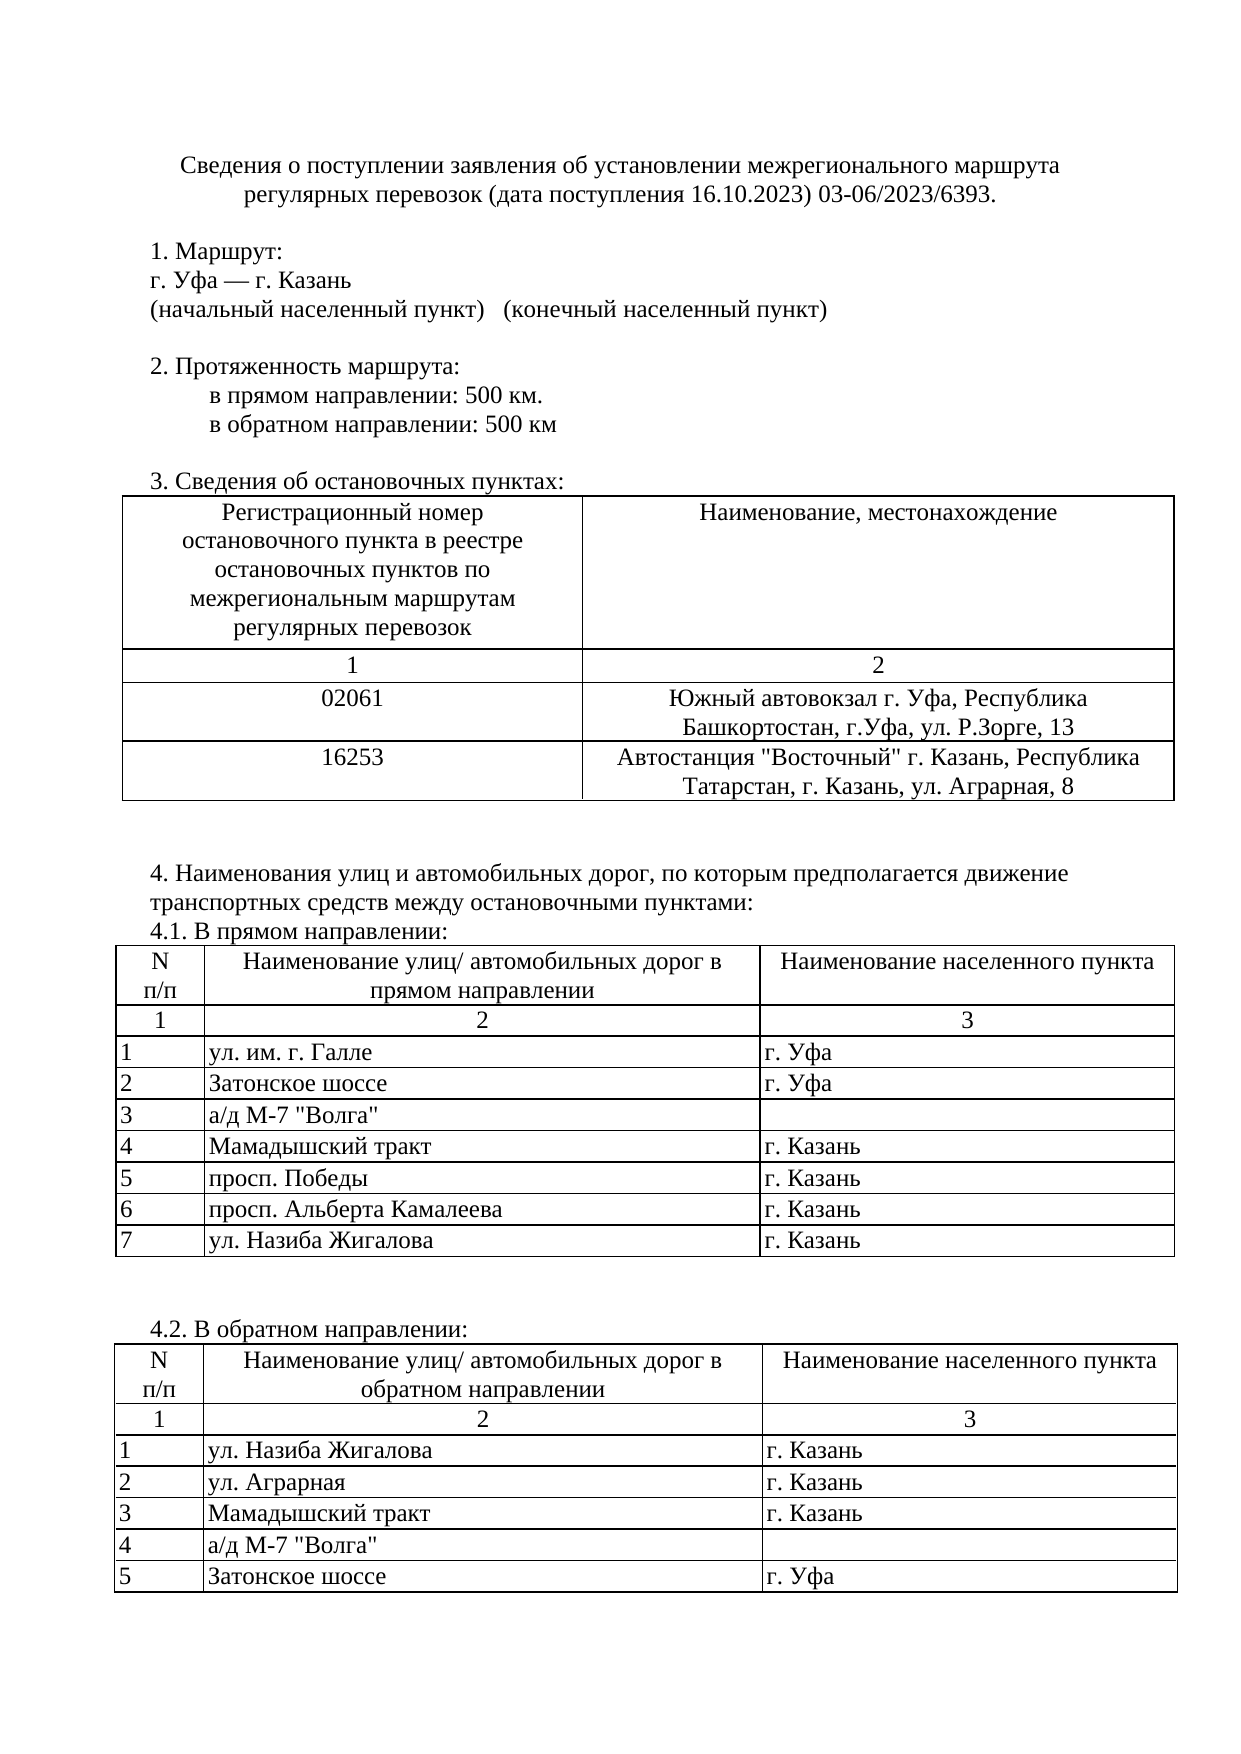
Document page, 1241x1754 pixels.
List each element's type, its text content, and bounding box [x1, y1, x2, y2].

table_header Наименование населенного пункта [763, 1345, 1177, 1402]
table_cell г. Казань [761, 1226, 1174, 1256]
table_header Наименование улиц/ автомобильных дорог в прямом направлении [205, 946, 759, 1004]
table_cell 2 [117, 1068, 204, 1098]
table_header Наименование населенного пункта [761, 946, 1174, 1004]
text (начальный населенный пункт) (конечный населенный пункт) [150, 294, 1090, 322]
table_cell 4 [117, 1131, 204, 1161]
table_cell г. Уфа [761, 1068, 1174, 1098]
table_cell просп. Альберта Камалеева [205, 1194, 759, 1224]
table_cell 02061 [123, 683, 582, 740]
table_cell 5 [117, 1163, 204, 1193]
text 2. Протяженность маршрута: [150, 351, 1090, 380]
table_cell 16253 [123, 742, 582, 799]
table_cell 2 [115, 1466, 203, 1497]
table_header N п/п [115, 1345, 203, 1402]
table_cell [763, 1528, 1177, 1560]
table_cell 2 [204, 1404, 762, 1434]
table_cell г. Казань [761, 1194, 1174, 1224]
table_cell ул. Назиба Жигалова [204, 1436, 762, 1465]
text 4.2. В обратном направлении: [150, 1314, 1090, 1343]
table_cell 2 [205, 1006, 759, 1035]
table_cell а/д М-7 "Волга" [204, 1530, 762, 1560]
table_cell 3 [115, 1498, 203, 1528]
table_cell г. Казань [761, 1163, 1174, 1193]
table_cell а/д М-7 "Волга" [205, 1100, 759, 1130]
table_cell г. Казань [763, 1434, 1177, 1465]
table_cell Затонское шоссе [205, 1068, 759, 1098]
table_cell Затонское шоссе [204, 1561, 762, 1591]
text 4. Наименования улиц и автомобильных дорог, по которым предполагается движение транспортных средств между остановочными пунктами: [150, 858, 1090, 916]
table_cell 1 [117, 1006, 204, 1035]
table_cell г. Казань [763, 1465, 1177, 1497]
table_cell Автостанция "Восточный" г. Казань, Республика Татарстан, г. Казань, ул. Аграрная, 8 [583, 742, 1173, 799]
text г. Уфа — г. Казань [150, 265, 1090, 294]
table_cell 6 [117, 1194, 204, 1224]
table_cell ул. Аграрная [204, 1467, 762, 1497]
table_cell Южный автовокзал г. Уфа, Республика Башкортостан, г.Уфа, ул. Р.Зорге, 13 [583, 683, 1173, 740]
table_cell 1 [115, 1404, 203, 1434]
table_cell 1 [117, 1037, 204, 1067]
table_cell 3 [761, 1006, 1174, 1035]
table_header N п/п [117, 946, 204, 1004]
table_cell Мамадышский тракт [205, 1131, 759, 1161]
table_cell ул. Назиба Жигалова [205, 1226, 759, 1256]
table_header Регистрационный номер остановочного пункта в реестре остановочных пунктов по межрегиональным маршрутам регулярных перевозок [123, 497, 582, 648]
text 3. Сведения об остановочных пунктах: [150, 466, 1090, 495]
text в обратном направлении: 500 км [150, 409, 1090, 437]
table_header Наименование, местонахождение [583, 497, 1173, 648]
table_cell 1 [123, 650, 582, 681]
table_cell 4 [115, 1529, 203, 1560]
table_header Наименование улиц/ автомобильных дорог в обратном направлении [204, 1345, 762, 1402]
text Сведения о поступлении заявления об установлении межрегионального маршрута регулярных перевозок (дата поступления 16.10.2023) 03-06/2023/6393. [150, 150, 1090, 207]
table_cell 2 [583, 650, 1173, 681]
table_cell 5 [115, 1561, 203, 1591]
text 4.1. В прямом направлении: [150, 916, 1090, 945]
table_cell просп. Победы [205, 1163, 759, 1193]
table_cell 7 [117, 1226, 204, 1256]
table_cell 1 [115, 1435, 203, 1465]
table_cell г. Казань [761, 1131, 1174, 1161]
text в прямом направлении: 500 км. [150, 380, 1090, 409]
table_cell ул. им. г. Галле [205, 1037, 759, 1067]
table_cell г. Казань [763, 1497, 1177, 1528]
table_cell [761, 1100, 1174, 1130]
table_cell г. Уфа [763, 1560, 1177, 1591]
table_cell г. Уфа [761, 1037, 1174, 1067]
table_cell Мамадышский тракт [204, 1498, 762, 1528]
table_cell 3 [117, 1100, 204, 1130]
text 1. Маршрут: [150, 236, 1090, 265]
table_cell 3 [763, 1403, 1177, 1434]
